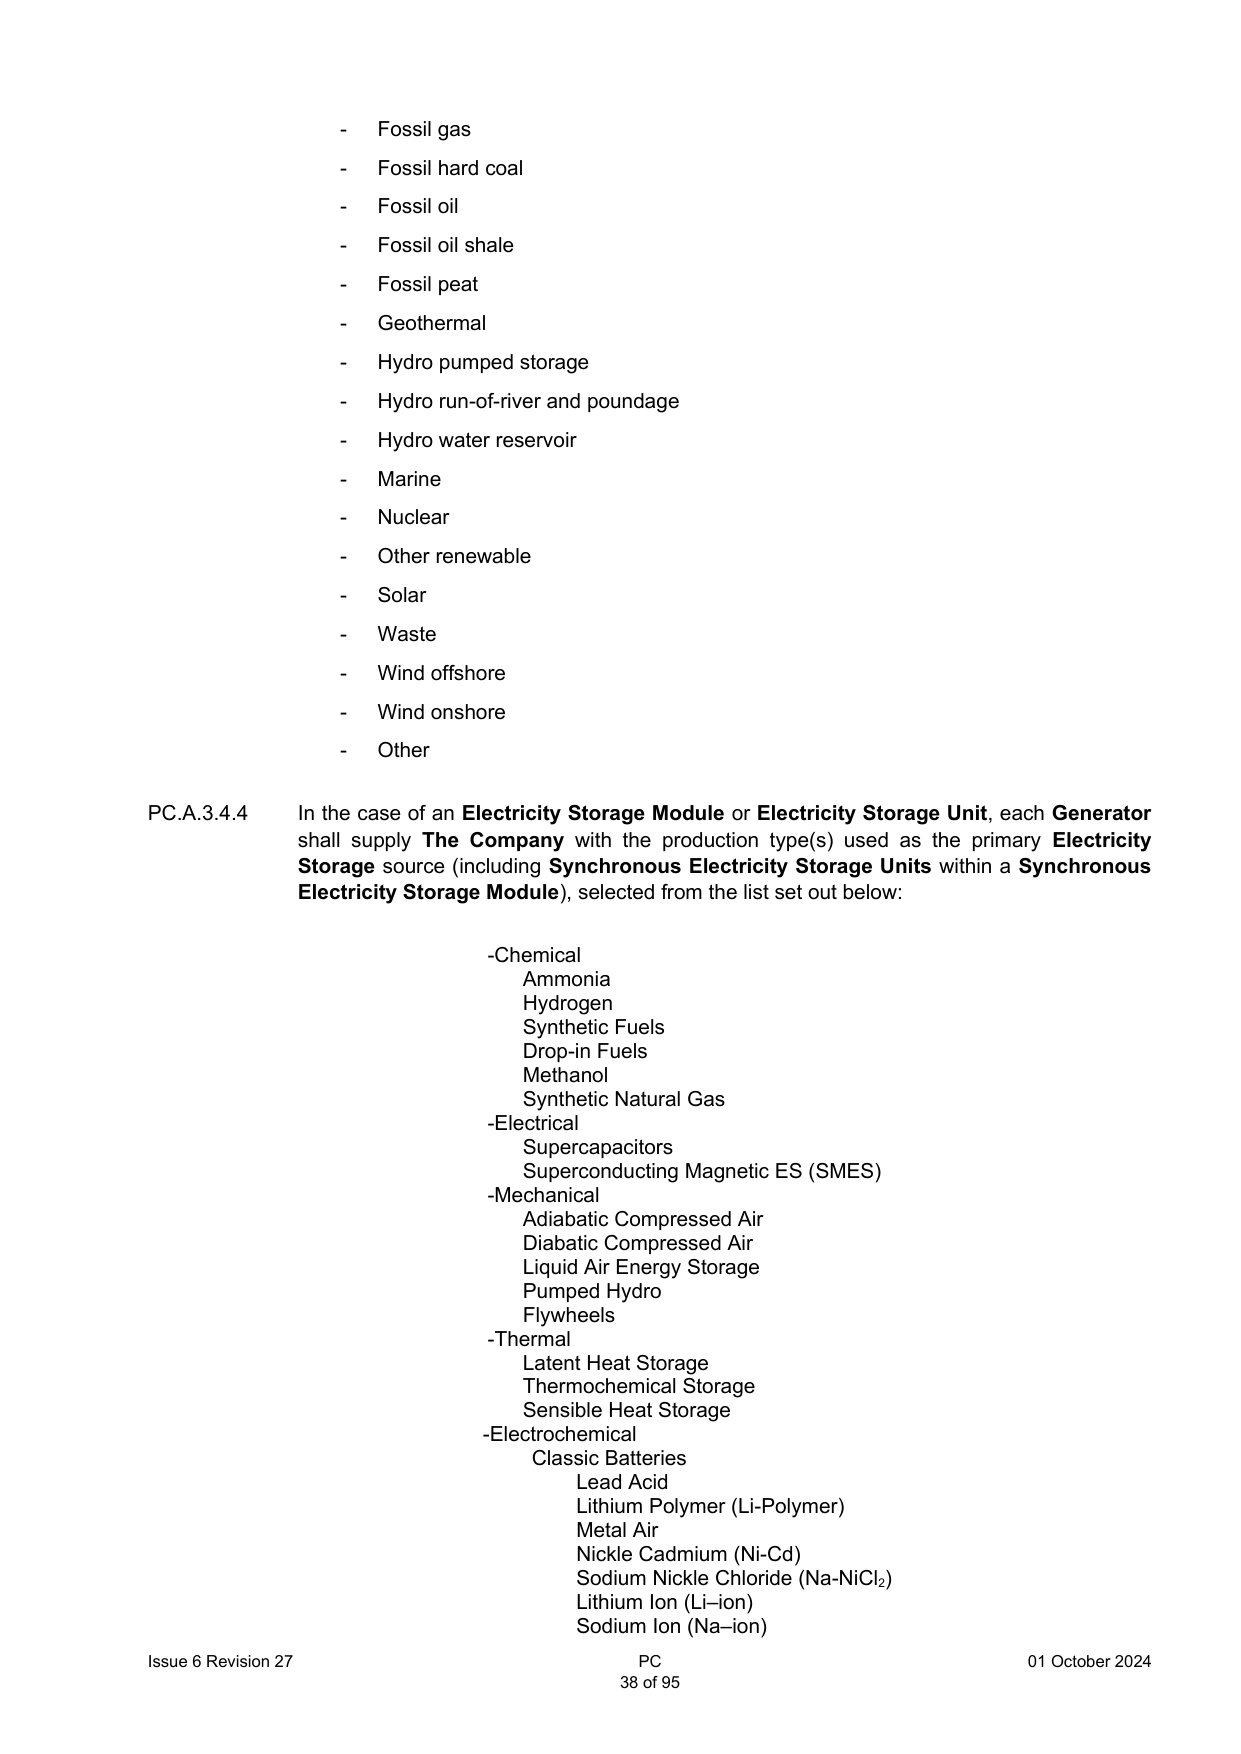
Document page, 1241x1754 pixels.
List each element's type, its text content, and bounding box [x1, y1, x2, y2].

text Lithium Ion (Li–ion) [448, 1590, 1152, 1614]
text Pumped Hydro [487, 1278, 1152, 1302]
list Fossil oil [340, 194, 1152, 218]
text -Thermal [448, 1326, 1152, 1350]
list Fossil peat [340, 272, 1152, 296]
text Sodium Ion (Na–ion) [448, 1614, 1152, 1638]
list Fossil hard coal [340, 156, 1152, 179]
list Hydro run-of-river and poundage [340, 389, 1152, 413]
text -Electrical [487, 1111, 1152, 1135]
text Synthetic Fuels [487, 1015, 1152, 1039]
text Latent Heat Storage [448, 1350, 1152, 1374]
text Liquid Air Energy Storage [487, 1254, 1152, 1278]
list Solar [340, 583, 1152, 607]
text Classic Batteries [502, 1446, 1152, 1470]
text Metal Air [448, 1518, 1152, 1542]
text Adiabatic Compressed Air [448, 1207, 1152, 1231]
text Hydrogen [487, 991, 1152, 1015]
text Lithium Polymer (Li-Polymer) [448, 1494, 1152, 1518]
list Other [340, 738, 1152, 762]
text Supercapacitors [487, 1135, 1152, 1159]
text Thermochemical Storage [448, 1374, 1152, 1398]
list Geothermal [340, 311, 1152, 335]
list Hydro pumped storage [340, 350, 1152, 374]
list Other renewable [340, 544, 1152, 568]
text Superconducting Magnetic ES (SMES) [487, 1159, 1152, 1183]
text Drop-in Fuels [487, 1039, 1152, 1063]
list Marine [340, 466, 1152, 490]
text PC.A.3.4.4 In the case of an Electricity Storage Module or Electricity Storage Unit, each Generator shall supply The Company with the production type(s) used as the primary Electricity Storage source (including Synchronous Electricity Storage Units within a Synchronous Electricity Storage Module), selected from the list set out below: [148, 801, 1152, 904]
text Sensible Heat Storage [448, 1398, 1152, 1422]
text -Electrochemical [473, 1422, 1152, 1446]
text Ammonia [487, 967, 1152, 991]
text -Mechanical [412, 1183, 1152, 1207]
list Wind offshore [340, 661, 1152, 684]
list Waste [340, 622, 1152, 646]
text Sodium Nickle Chloride (Na-NiCl2) [448, 1566, 1152, 1590]
text Diabatic Compressed Air [487, 1231, 1152, 1254]
list Wind onshore [340, 699, 1152, 723]
list Nuclear [340, 505, 1152, 529]
text Lead Acid [448, 1470, 1152, 1494]
list Fossil oil shale [340, 233, 1152, 257]
list Hydro water reservoir [340, 427, 1152, 451]
text -Chemical [487, 943, 1152, 967]
list Fossil gas [340, 117, 1152, 141]
text Methanol [487, 1063, 1152, 1087]
text Nickle Cadmium (Ni-Cd) [448, 1542, 1152, 1566]
text Synthetic Natural Gas [487, 1087, 1152, 1111]
text Flywheels [487, 1302, 1152, 1326]
